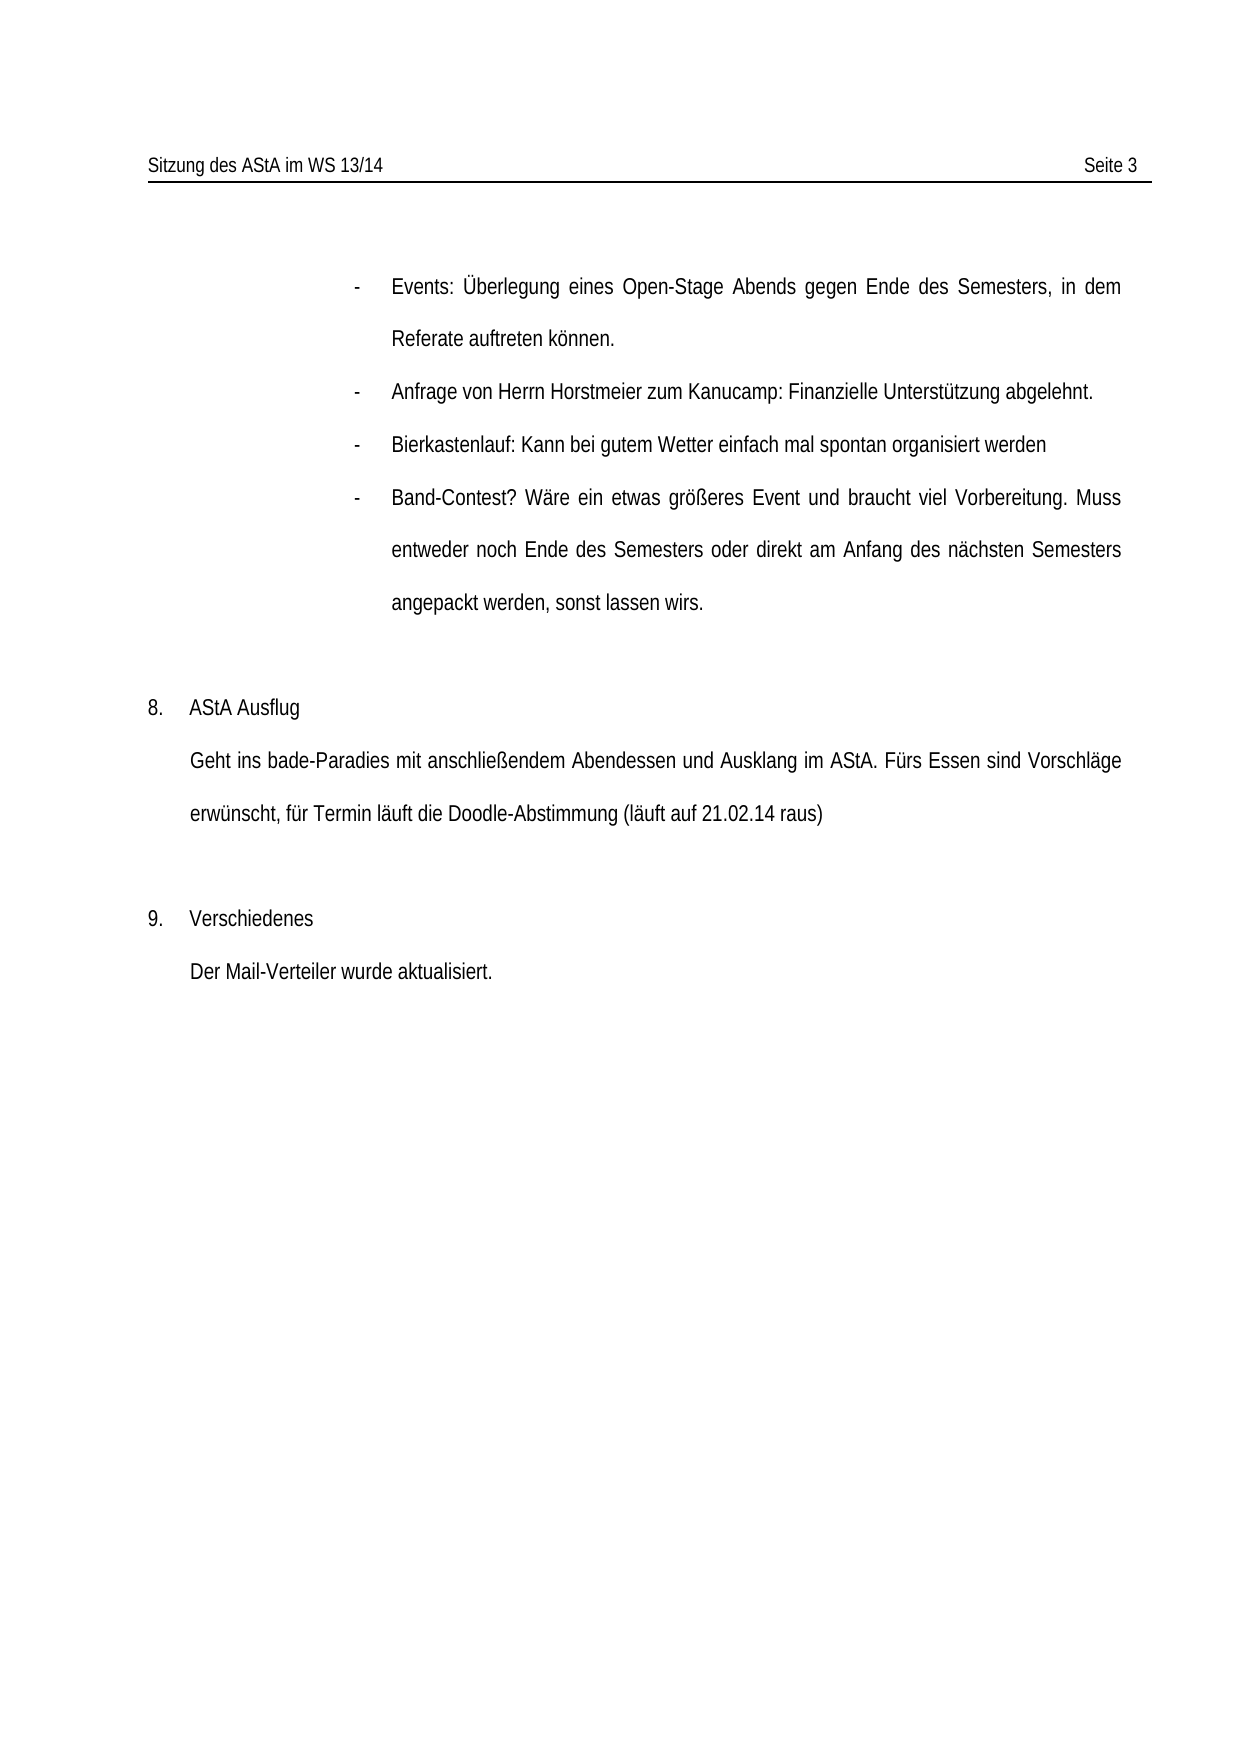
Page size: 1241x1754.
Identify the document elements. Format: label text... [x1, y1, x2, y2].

list Bierkastenlauf: Kann bei gutem Wetter einfach mal spontan organisiert werden [354, 431, 1122, 457]
text Der Mail-Verteiler wurde aktualisiert. [190, 958, 1122, 984]
list Verschiedenes [148, 905, 1122, 931]
text Geht ins bade-Paradies mit anschließendem Abendessen und Ausklang im AStA. Fürs Essen sind Vorschläge erwünscht, für Termin läuft die Doodle-Abstimmung (läuft auf 21.02.14 raus) [190, 747, 1122, 826]
list AStA Ausflug [148, 694, 1122, 721]
list Anfrage von Herrn Horstmeier zum Kanucamp: Finanzielle Unterstützung abgelehnt. [354, 378, 1122, 404]
list Band-Contest? Wäre ein etwas größeres Event und braucht viel Vorbereitung. Muss entweder noch Ende des Semesters oder direkt am Anfang des nächsten Semesters angepackt werden, sonst lassen wirs. [354, 483, 1122, 615]
list Events: Überlegung eines Open-Stage Abends gegen Ende des Semesters, in dem Referate auftreten können. [354, 273, 1122, 352]
